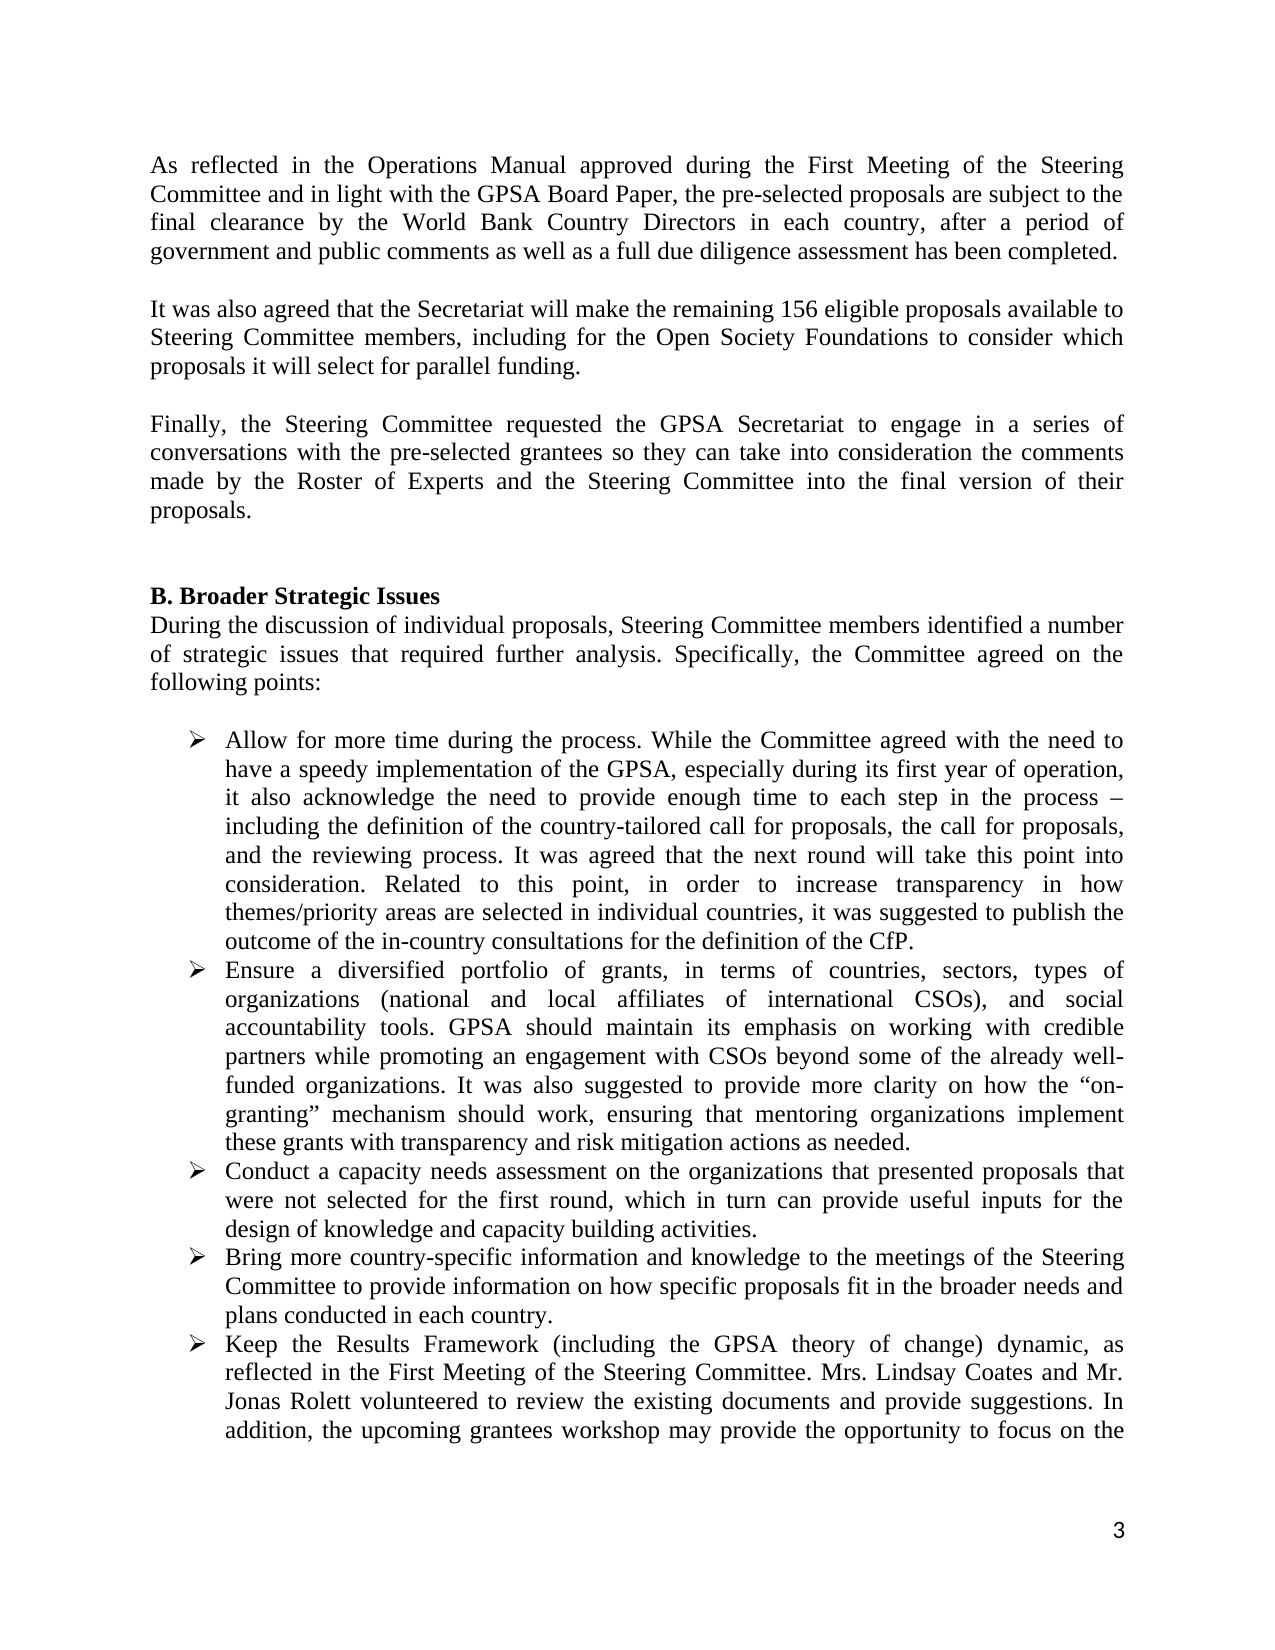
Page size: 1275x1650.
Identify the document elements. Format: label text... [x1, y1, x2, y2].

list Conduct a capacity needs assessment on the organizations that presented proposals that were not selected for the first round, which in turn can provide useful inputs for the design of knowledge and capacity building activities. [187, 1156, 1125, 1242]
list Allow for more time during the process. While the Committee agreed with the need to have a speedy implementation of the GPSA, especially during its first year of operation, it also acknowledge the need to provide enough time to each step in the process – including the definition of the country-tailored call for proposals, the call for proposals, and the reviewing process. It was agreed that the next round will take this point into consideration. Related to this point, in order to increase transparency in how themes/priority areas are selected in individual countries, it was suggested to publish the outcome of the in-country consultations for the definition of the CfP. [187, 725, 1125, 955]
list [187, 1329, 1125, 1444]
text Finally, the Steering Committee requested the GPSA Secretariat to engage in a series of conversations with the pre-selected grantees so they can take into consideration the comments made by the Roster of Experts and the Steering Committee into the final version of their proposals. [150, 409, 1125, 524]
text As reflected in the Operations Manual approved during the First Meeting of the Steering Committee and in light with the GPSA Board Paper, the pre-selected proposals are subject to the final clearance by the World Bank Country Directors in each country, after a period of government and public comments as well as a full due diligence assessment has been completed. [150, 150, 1125, 265]
text B. Broader Strategic Issues [150, 581, 1125, 610]
list Bring more country-specific information and knowledge to the meetings of the Steering Committee to provide information on how specific proposals fit in the broader needs and plans conducted in each country. [187, 1242, 1125, 1329]
text During the discussion of individual proposals, Steering Committee members identified a number of strategic issues that required further analysis. Specifically, the Committee agreed on the following points: [150, 610, 1125, 696]
list Ensure a diversified portfolio of grants, in terms of countries, sectors, types of organizations (national and local affiliates of international CSOs), and social accountability tools. GPSA should maintain its emphasis on working with credible partners while promoting an engagement with CSOs beyond some of the already well-funded organizations. It was also suggested to provide more clarity on how the “on-granting” mechanism should work, ensuring that mentoring organizations implement these grants with transparency and risk mitigation actions as needed. [187, 955, 1125, 1156]
text It was also agreed that the Secretariat will make the remaining 156 eligible proposals available to Steering Committee members, including for the Open Society Foundations to consider which proposals it will select for parallel funding. [150, 294, 1125, 380]
